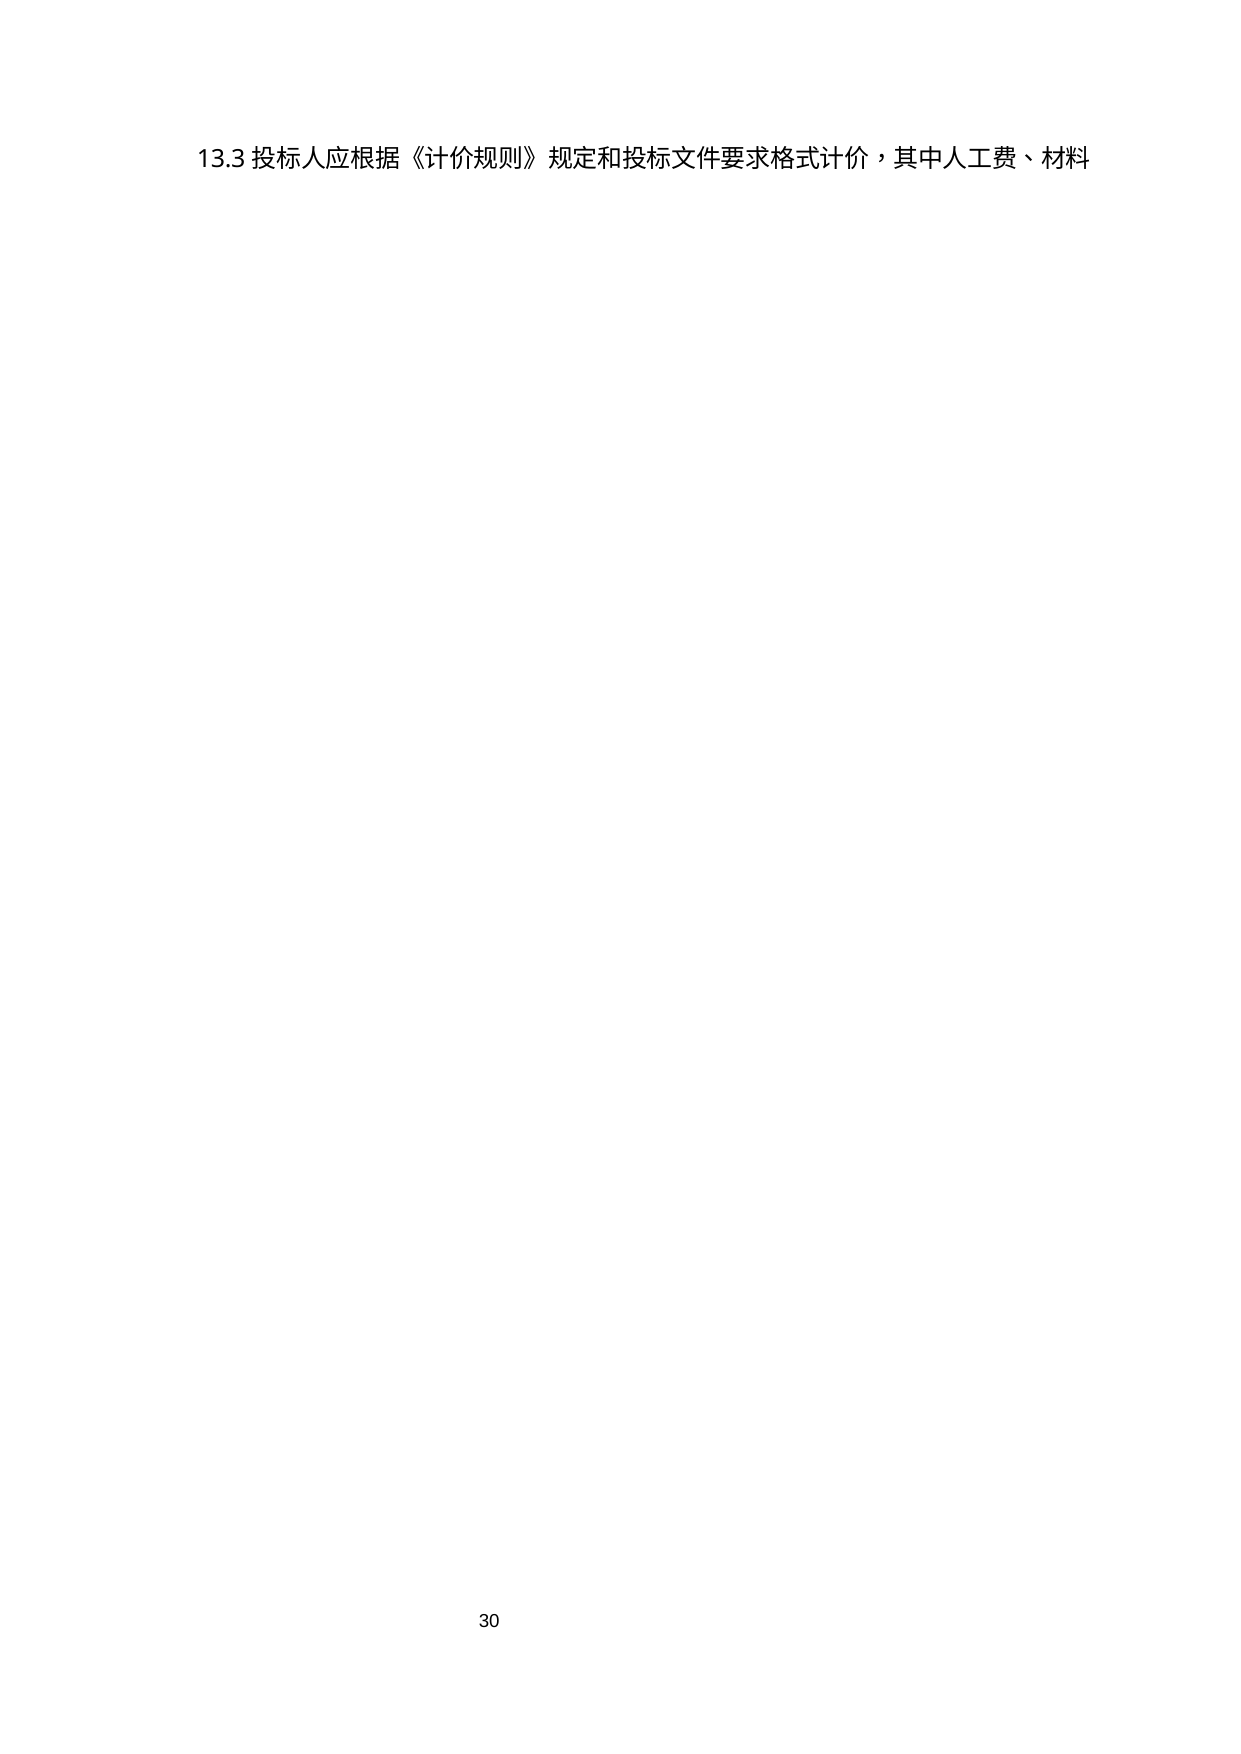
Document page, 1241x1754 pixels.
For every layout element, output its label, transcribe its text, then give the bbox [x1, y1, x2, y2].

text 13.3 投标人应根据《计价规则》规定和投标文件要求格式计价，其中人工费、材料 [197, 143, 1112, 173]
